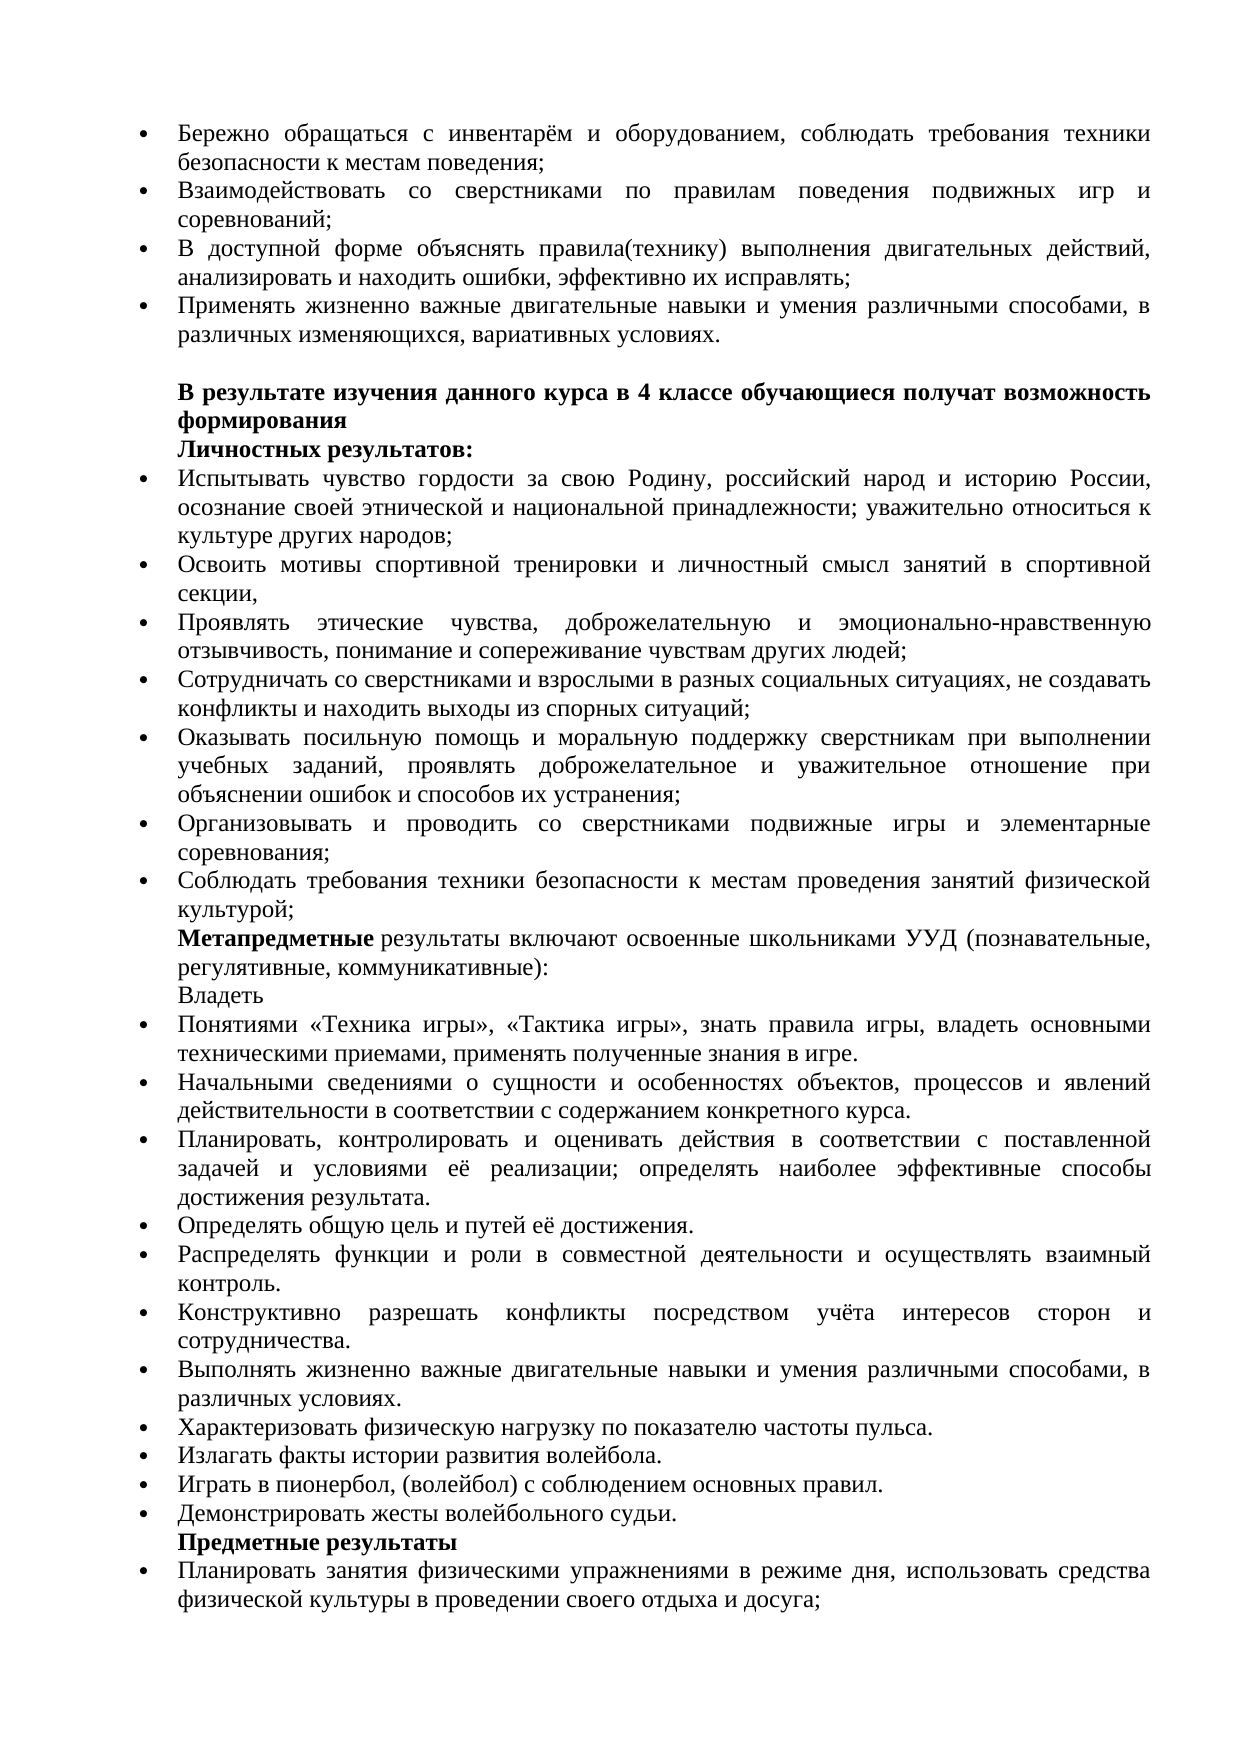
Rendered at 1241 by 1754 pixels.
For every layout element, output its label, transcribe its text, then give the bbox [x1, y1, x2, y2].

list Оказывать посильную помощь и моральную поддержку сверстникам при выполнении учебных заданий, проявлять доброжелательное и уважительное отношение при объяснении ошибок и способов их устранения; [140, 722, 1152, 808]
list Сотрудничать со сверстниками и взрослыми в разных социальных ситуациях, не создавать конфликты и находить выходы из спорных ситуаций; [140, 664, 1152, 722]
list Начальными сведениями о сущности и особенностях объектов, процессов и явлений действительности в соответствии с содержанием конкретного курса. [140, 1067, 1152, 1124]
list Соблюдать требования техники безопасности к местам проведения занятий физической культурой; [140, 866, 1152, 923]
list Распределять функции и роли в совместной деятельности и осуществлять взаимный контроль. [140, 1239, 1152, 1297]
list Характеризовать физическую нагрузку по показателю частоты пульса. [140, 1412, 1152, 1441]
list Проявлять этические чувства, доброжелательную и эмоционально-нравственную отзывчивость, понимание и сопереживание чувствам других людей; [140, 607, 1152, 664]
text Владеть [177, 981, 1152, 1009]
list Освоить мотивы спортивной тренировки и личностный смысл занятий в спортивной секции, [140, 549, 1152, 607]
list Взаимодействовать со сверстниками по правилам поведения подвижных игр и соревнований; [140, 176, 1152, 233]
list Применять жизненно важные двигательные навыки и умения различными способами, в различных изменяющихся, вариативных условиях. [140, 291, 1152, 348]
list Организовывать и проводить со сверстниками подвижные игры и элементарные соревнования; [140, 808, 1152, 866]
list Выполнять жизненно важные двигательные навыки и умения различными способами, в различных условиях. [140, 1354, 1152, 1412]
list Планировать занятия физическими упражнениями в режиме дня, использовать средства физической культуры в проведении своего отдыха и досуга; [140, 1556, 1152, 1613]
list Бережно обращаться с инвентарём и оборудованием, соблюдать требования техники безопасности к местам поведения; [140, 118, 1152, 176]
list Испытывать чувство гордости за свою Родину, российский народ и историю России, осознание своей этнической и национальной принадлежности; уважительно относиться к культуре других народов; [140, 463, 1152, 549]
text Метапредметные результаты включают освоенные школьниками УУД (познавательные, регулятивные, коммуникативные): [177, 923, 1152, 981]
list Играть в пионербол, (волейбол) с соблюдением основных правил. [140, 1469, 1152, 1498]
list Демонстрировать жесты волейбольного судьи. [140, 1498, 1152, 1527]
text Личностных результатов: [177, 434, 1152, 463]
text Предметные результаты [177, 1527, 1152, 1556]
text В результате изучения данного курса в 4 классе обучающиеся получат возможность формирования [177, 377, 1152, 434]
list Определять общую цель и путей её достижения. [140, 1211, 1152, 1239]
list Конструктивно разрешать конфликты посредством учёта интересов сторон и сотрудничества. [140, 1297, 1152, 1354]
list Понятиями «Техника игры», «Тактика игры», знать правила игры, владеть основными техническими приемами, применять полученные знания в игре. [140, 1009, 1152, 1067]
list Излагать факты истории развития волейбола. [140, 1441, 1152, 1469]
list В доступной форме объяснять правила(технику) выполнения двигательных действий, анализировать и находить ошибки, эффективно их исправлять; [140, 233, 1152, 291]
list Планировать, контролировать и оценивать действия в соответствии с поставленной задачей и условиями её реализации; определять наиболее эффективные способы достижения результата. [140, 1124, 1152, 1211]
